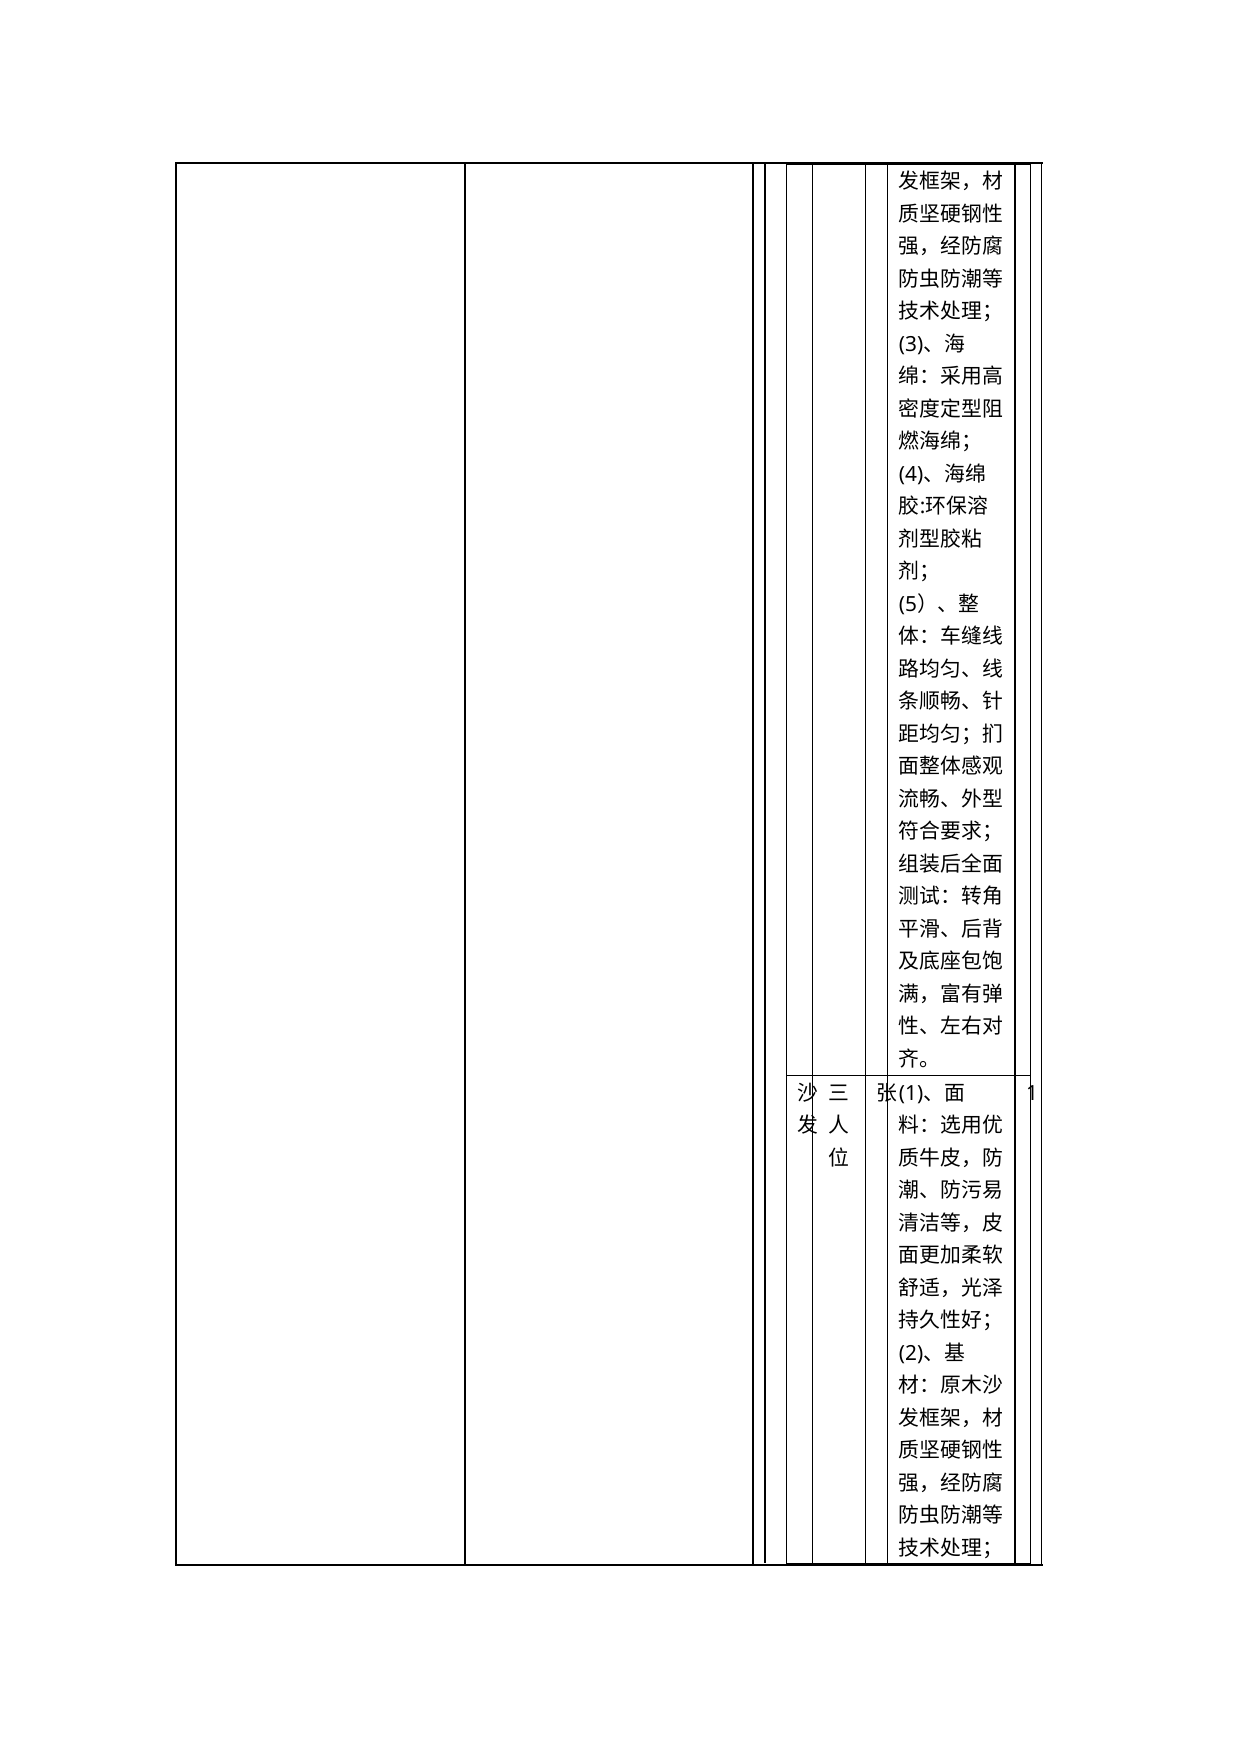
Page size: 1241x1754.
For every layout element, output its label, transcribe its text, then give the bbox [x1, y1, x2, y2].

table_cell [1016, 1076, 1030, 1563]
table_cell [787, 1076, 812, 1563]
table_cell 1 [177, 164, 464, 1564]
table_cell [1031, 164, 1041, 1564]
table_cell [813, 165, 865, 1075]
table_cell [813, 1076, 865, 1563]
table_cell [888, 165, 1014, 1075]
table_cell [466, 164, 752, 1564]
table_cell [754, 164, 786, 1564]
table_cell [888, 1076, 1014, 1563]
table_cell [866, 165, 887, 1075]
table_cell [1016, 165, 1030, 1075]
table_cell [787, 165, 812, 1075]
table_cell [866, 1076, 887, 1563]
